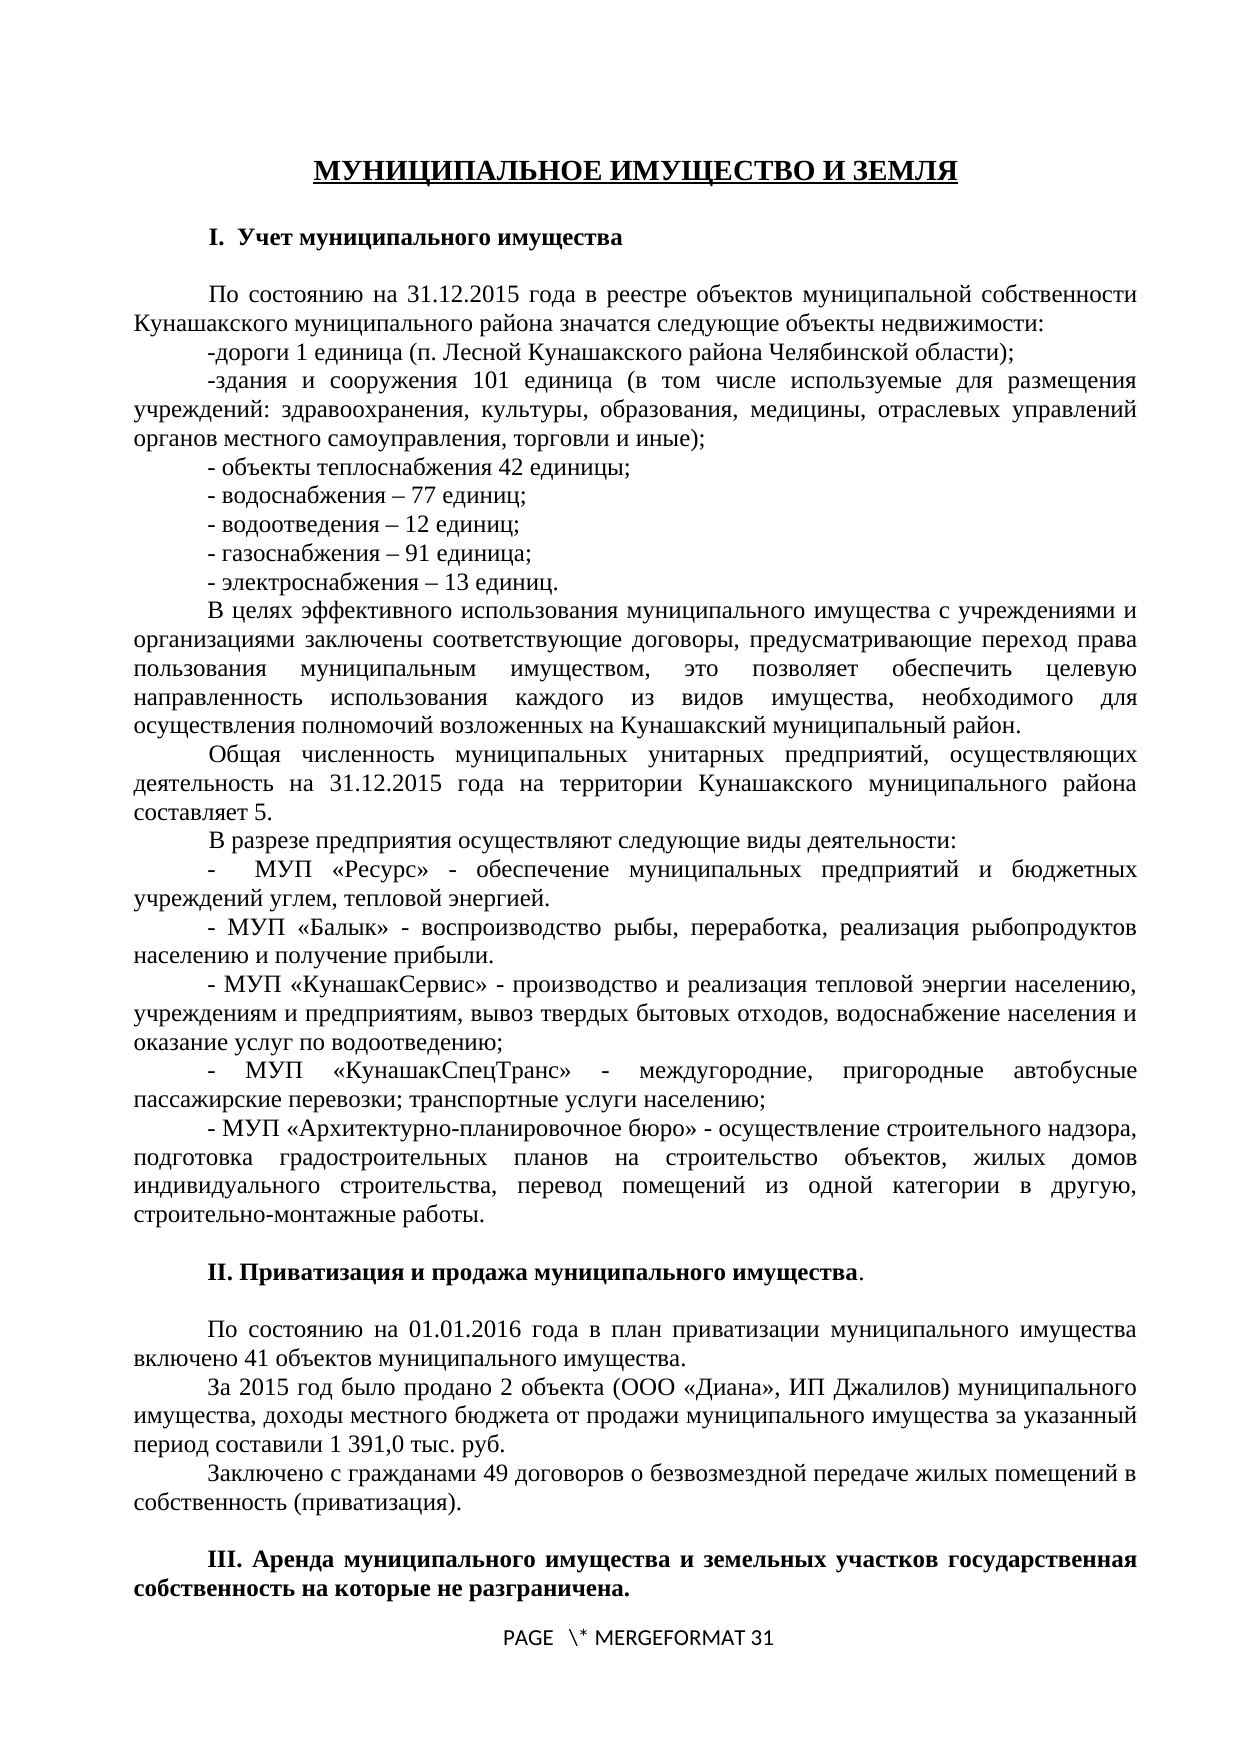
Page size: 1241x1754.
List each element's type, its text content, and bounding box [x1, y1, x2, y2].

text - объекты теплоснабжения 42 единицы; [133, 452, 1138, 480]
text - МУП «Балык» - воспроизводство рыбы, переработка, реализация рыбопродуктов населению и получение прибыли. [133, 912, 1138, 969]
text - МУП «КунашакСервис» - производство и реализация тепловой энергии населению, учреждениям и предприятиям, вывоз твердых бытовых отходов, водоснабжение населения и оказание услуг по водоотведению; [133, 969, 1138, 1055]
text - водоснабжения – 77 единиц; [133, 480, 1138, 509]
text За 2015 год было продано 2 объекта (ООО «Диана», ИП Джалилов) муниципального имущества, доходы местного бюджета от продажи муниципального имущества за указанный период составили 1 391,0 тыс. руб. [133, 1372, 1138, 1458]
text II. Приватизация и продажа муниципального имущества. [133, 1257, 1138, 1285]
text - МУП «Ресурс» - обеспечение муниципальных предприятий и бюджетных учреждений углем, тепловой энергией. [133, 854, 1138, 912]
text По состоянию на 31.12.2015 года в реестре объектов муниципальной собственности Кунашакского муниципального района значатся следующие объекты недвижимости: [133, 279, 1138, 337]
text По состоянию на 01.01.2016 года в план приватизации муниципального имущества включено 41 объектов муниципального имущества. [133, 1314, 1138, 1372]
subtitle МУНИЦИПАЛЬНОЕ ИМУЩЕСТВО И ЗЕМЛЯ [133, 153, 1138, 187]
text - электроснабжения – 13 единиц. [133, 567, 1138, 595]
text III. Аренда муниципального имущества и земельных участков государственная собственность на которые не разграничена. [133, 1544, 1138, 1602]
text -здания и сооружения 101 единица (в том числе используемые для размещения учреждений: здравоохранения, культуры, образования, медицины, отраслевых управлений органов местного самоуправления, торговли и иные); [133, 365, 1138, 452]
text - газоснабжения – 91 единица; [133, 538, 1138, 567]
text -дороги 1 единица (п. Лесной Кунашакского района Челябинской области); [133, 337, 1138, 365]
text I. Учет муниципального имущества [133, 222, 1138, 250]
text - МУП «Архитектурно-планировочное бюро» - осуществление строительного надзора, подготовка градостроительных планов на строительство объектов, жилых домов индивидуального строительства, перевод помещений из одной категории в другую, строительно-монтажные работы. [133, 1113, 1138, 1228]
text - МУП «КунашакСпецТранс» - междугородние, пригородные автобусные пассажирские перевозки; транспортные услуги населению; [133, 1055, 1138, 1113]
text В целях эффективного использования муниципального имущества с учреждениями и организациями заключены соответствующие договоры, предусматривающие переход права пользования муниципальным имуществом, это позволяет обеспечить целевую направленность использования каждого из видов имущества, необходимого для осуществления полномочий возложенных на Кунашакский муниципальный район. [133, 595, 1138, 739]
text - водоотведения – 12 единиц; [133, 509, 1138, 538]
text Общая численность муниципальных унитарных предприятий, осуществляющих деятельность на 31.12.2015 года на территории Кунашакского муниципального района составляет 5. [133, 739, 1138, 825]
text В разрезе предприятия осуществляют следующие виды деятельности: [133, 825, 1138, 854]
text Заключено с гражданами 49 договоров о безвозмездной передаче жилых помещений в собственность (приватизация). [133, 1458, 1138, 1515]
